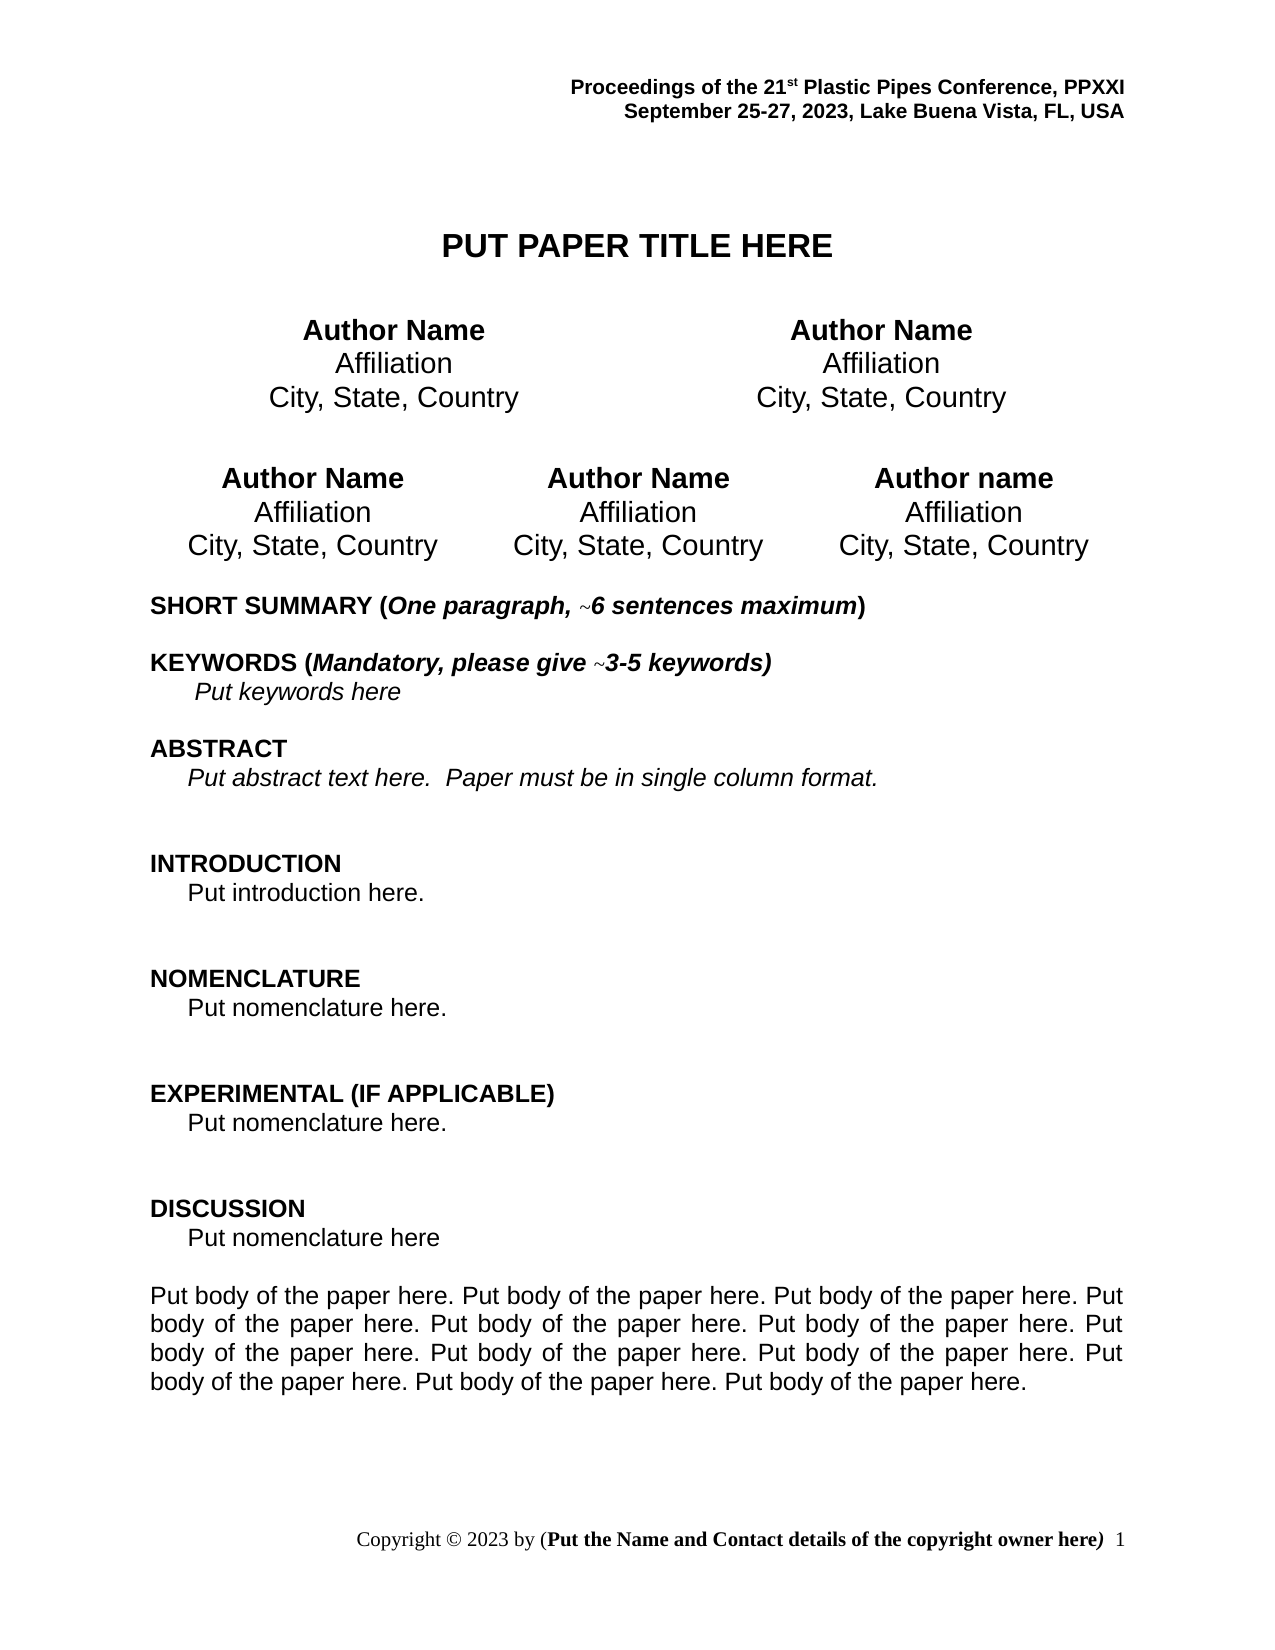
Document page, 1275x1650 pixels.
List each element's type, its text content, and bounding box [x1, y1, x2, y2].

text SHORT SUMMARY (One paragraph, ~6 sentences maximum) [150, 591, 1125, 619]
table_header Author name Affiliation City, State, Country [801, 461, 1127, 562]
text Put body of the paper here. Put body of the paper here. Put body of the paper here. Put body of the paper here. Put body of the paper here. Put body of the paper here. Put body of the paper here. Put body of the paper here. Put body of the paper here. Put body of the paper here. Put body of the paper here. Put body of the paper here. [150, 1281, 1125, 1396]
title INTRODUCTION [150, 849, 1125, 878]
title EXPERIMENTAL (IF APPLICABLE) [150, 1079, 1125, 1108]
table_header Author Name Affiliation City, State, Country [150, 313, 637, 413]
table_header Author Name Affiliation City, State, Country [638, 313, 1125, 413]
text Put nomenclature here [150, 1223, 1125, 1252]
title DISCUSSION [150, 1194, 1125, 1223]
text Put abstract text here. Paper must be in single column format. [150, 763, 1125, 792]
text Put nomenclature here. [150, 993, 1125, 1022]
text Put nomenclature here. [150, 1108, 1125, 1137]
text Keywords (Mandatory, please give ~3-5 keywords) [150, 648, 1125, 677]
table_header Author Name Affiliation City, State, Country [150, 461, 476, 562]
table_header Author Name Affiliation City, State, Country [476, 461, 801, 562]
text Put keywords here [194, 677, 1125, 706]
title Put paper title here [150, 226, 1125, 264]
title Put introduction here. [150, 878, 1125, 907]
title Nomenclature [150, 964, 1125, 993]
title Abstract [150, 734, 1125, 763]
